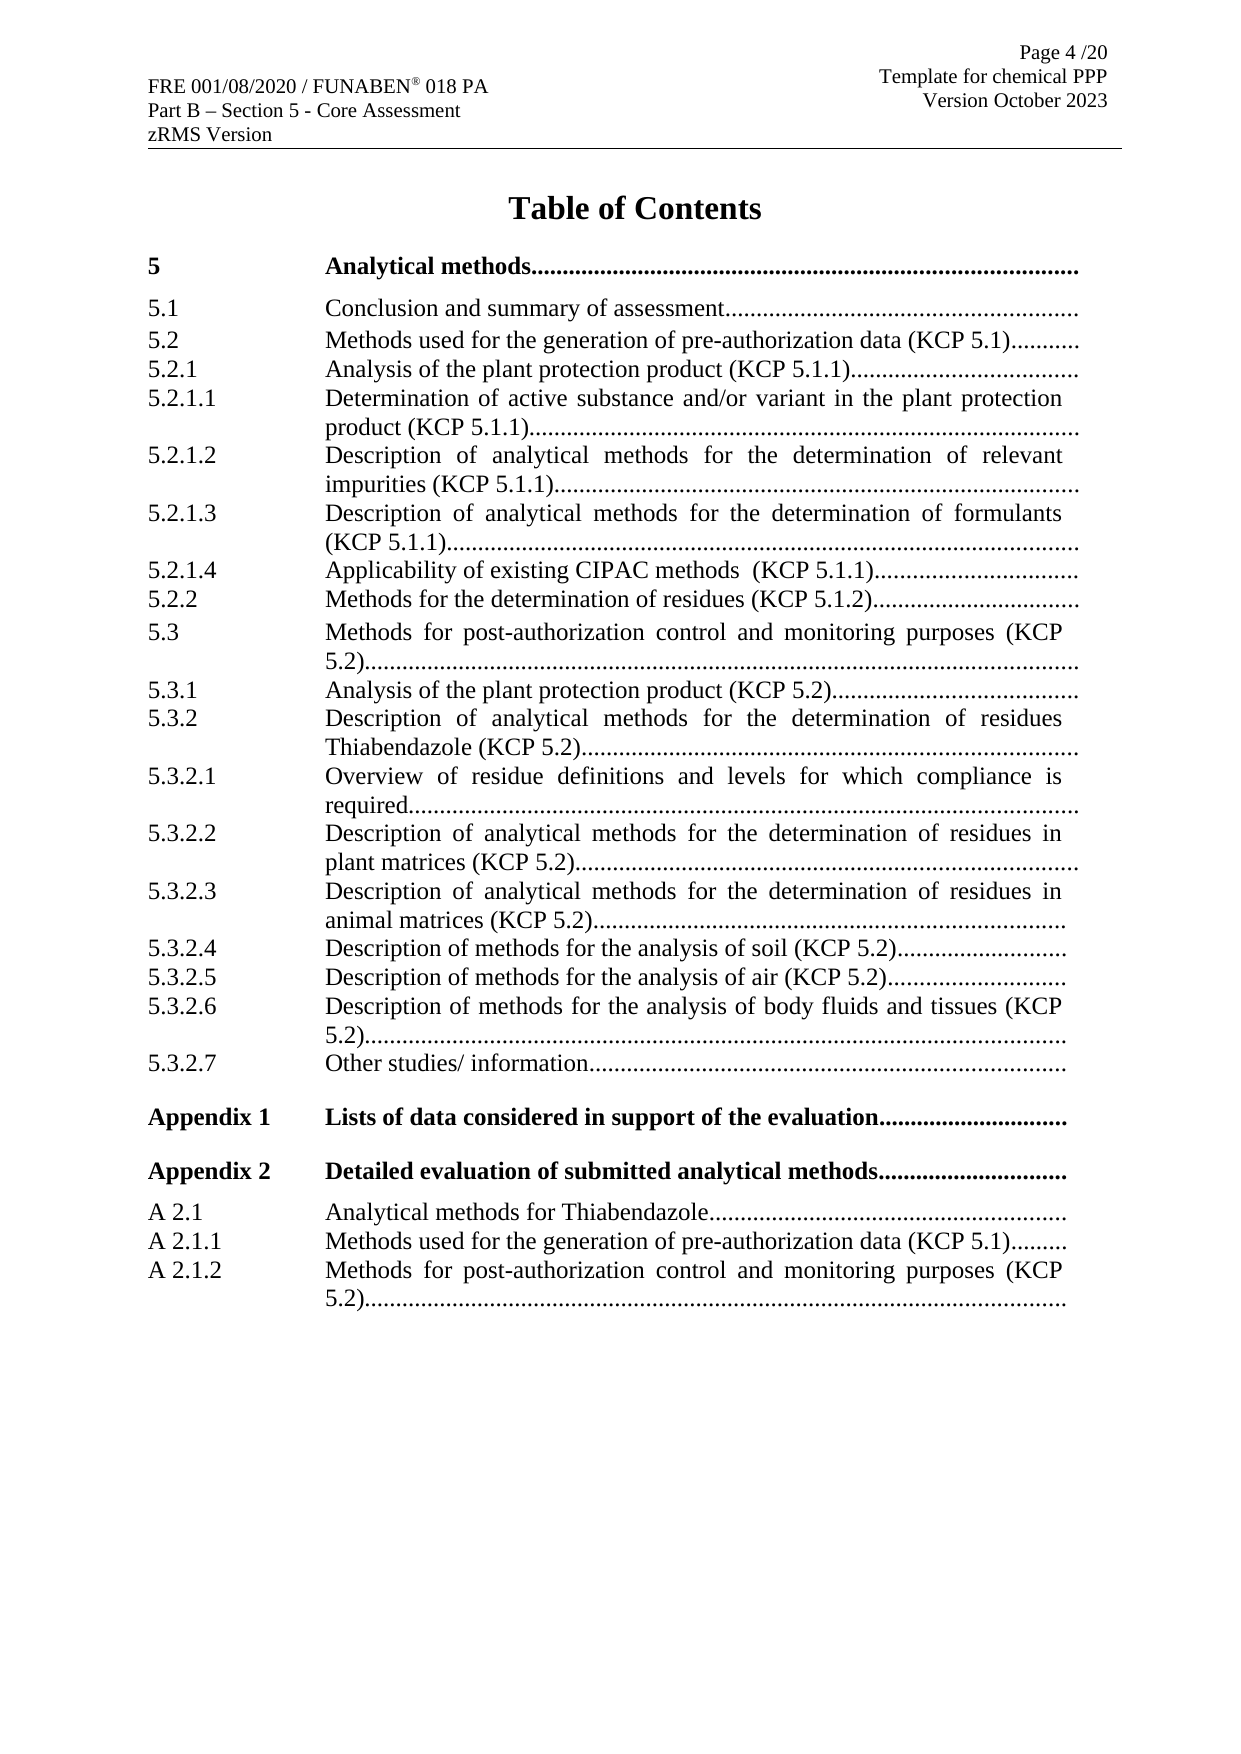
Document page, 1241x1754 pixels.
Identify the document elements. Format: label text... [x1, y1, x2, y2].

text 5.3.2.6 Description of methods for the analysis of body fluids and tissues (KCP 5.2) 10 [148, 991, 1063, 1048]
text 5.3.2.5 Description of methods for the analysis of air (KCP 5.2) 10 [148, 962, 1063, 991]
text 5.2 Methods used for the generation of pre-authorization data (KCP 5.1) 4 [148, 326, 1063, 354]
text 5.3.1 Analysis of the plant protection product (KCP 5.2) 8 [148, 675, 1063, 703]
text 5.2.2 Methods for the determination of residues (KCP 5.1.2) 6 [148, 584, 1063, 613]
text 5 Analytical methods 4 [148, 251, 1063, 280]
text 5.1 Conclusion and summary of assessment 4 [148, 293, 1063, 321]
text Appendix 2 Detailed evaluation of submitted analytical methods 15 [148, 1156, 1063, 1185]
text 5.2.1.4 Applicability of existing CIPAC methods (KCP 5.1.1) 6 [148, 556, 1063, 584]
text 5.3.2.1 Overview of residue definitions and levels for which compliance is required 8 [148, 761, 1063, 818]
text 5.3.2.3 Description of analytical methods for the determination of residues in animal matrices (KCP 5.2) 10 [148, 876, 1063, 933]
text 5.3.2 Description of analytical methods for the determination of residues Thiabendazole (KCP 5.2) 8 [148, 703, 1063, 761]
text 5.3.2.7 Other studies/ information 11 [148, 1048, 1063, 1077]
text A 2.1.2 Methods for post-authorization control and monitoring purposes (KCP 5.2) 15 [148, 1255, 1063, 1312]
text 5.2.1.2 Description of analytical methods for the determination of relevant impurities (KCP 5.1.1) 6 [148, 441, 1063, 498]
text 5.2.1 Analysis of the plant protection product (KCP 5.1.1) 4 [148, 354, 1063, 383]
text 5.3.2.4 Description of methods for the analysis of soil (KCP 5.2) 10 [148, 933, 1063, 962]
text A 2.1 Analytical methods for Thiabendazole 15 [148, 1197, 1063, 1226]
subtitle Table of Contents [148, 188, 1122, 226]
text A 2.1.1 Methods used for the generation of pre-authorization data (KCP 5.1) 15 [148, 1226, 1063, 1255]
text 5.2.1.3 Description of analytical methods for the determination of formulants (KCP 5.1.1) 6 [148, 498, 1063, 556]
text 5.3 Methods for post-authorization control and monitoring purposes (KCP 5.2) 8 [148, 617, 1063, 675]
text 5.3.2.2 Description of analytical methods for the determination of residues in plant matrices (KCP 5.2) 8 [148, 818, 1063, 876]
text Appendix 1 Lists of data considered in support of the evaluation 12 [148, 1102, 1063, 1131]
text 5.2.1.1 Determination of active substance and/or variant in the plant protection product (KCP 5.1.1) 4 [148, 383, 1063, 441]
